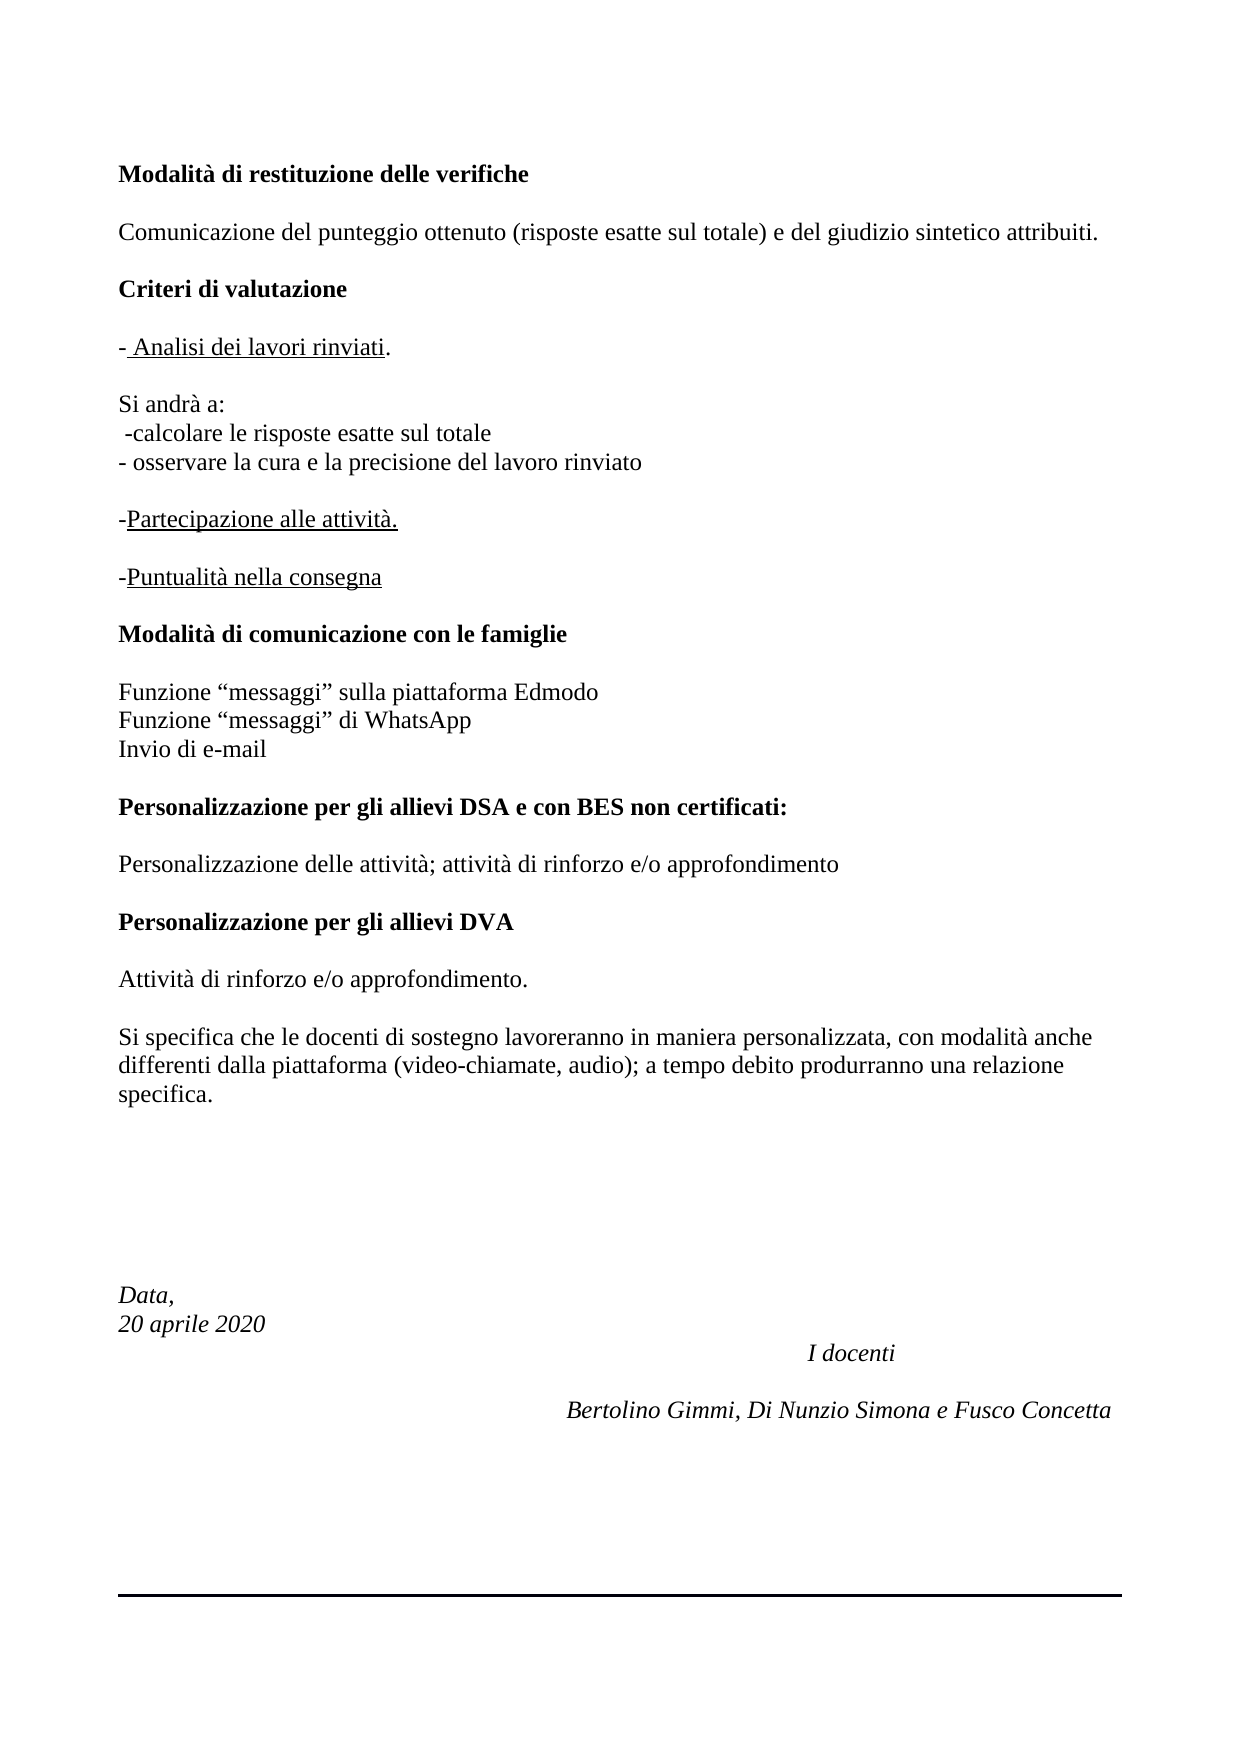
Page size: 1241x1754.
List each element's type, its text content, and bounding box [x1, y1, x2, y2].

text Si andrà a: [118, 389, 1122, 418]
text Personalizzazione per gli allievi DVA [118, 907, 1122, 936]
text I docenti [118, 1338, 1122, 1367]
text Bertolino Gimmi, Di Nunzio Simona e Fusco Concetta [118, 1396, 1122, 1424]
text Funzione “messaggi” sulla piattaforma Edmodo [118, 677, 1122, 706]
text -calcolare le risposte esatte sul totale [118, 418, 1122, 447]
text - osservare la cura e la precisione del lavoro rinviato [118, 447, 1122, 476]
text -Puntualità nella consegna [118, 562, 1122, 591]
text Comunicazione del punteggio ottenuto (risposte esatte sul totale) e del giudizio sintetico attribuiti. [118, 217, 1122, 246]
text Criteri di valutazione [118, 274, 1122, 303]
text Attività di rinforzo e/o approfondimento. [118, 964, 1122, 993]
text Modalità di comunicazione con le famiglie [118, 619, 1122, 648]
text Si specifica che le docenti di sostegno lavoreranno in maniera personalizzata, con modalità anche differenti dalla piattaforma (video-chiamate, audio); a tempo debito produrranno una relazione specifica. [118, 1022, 1122, 1108]
text Personalizzazione delle attività; attività di rinforzo e/o approfondimento [118, 849, 1122, 878]
text - Analisi dei lavori rinviati. [118, 332, 1122, 361]
text -Partecipazione alle attività. [118, 504, 1122, 533]
text Modalità di restituzione delle verifiche [118, 159, 1122, 188]
text Personalizzazione per gli allievi DSA e con BES non certificati: [118, 792, 1122, 821]
text Invio di e-mail [118, 734, 1122, 763]
text 20 aprile 2020 [118, 1309, 1122, 1338]
text Funzione “messaggi” di WhatsApp [118, 706, 1122, 734]
text Data, [118, 1281, 1122, 1309]
